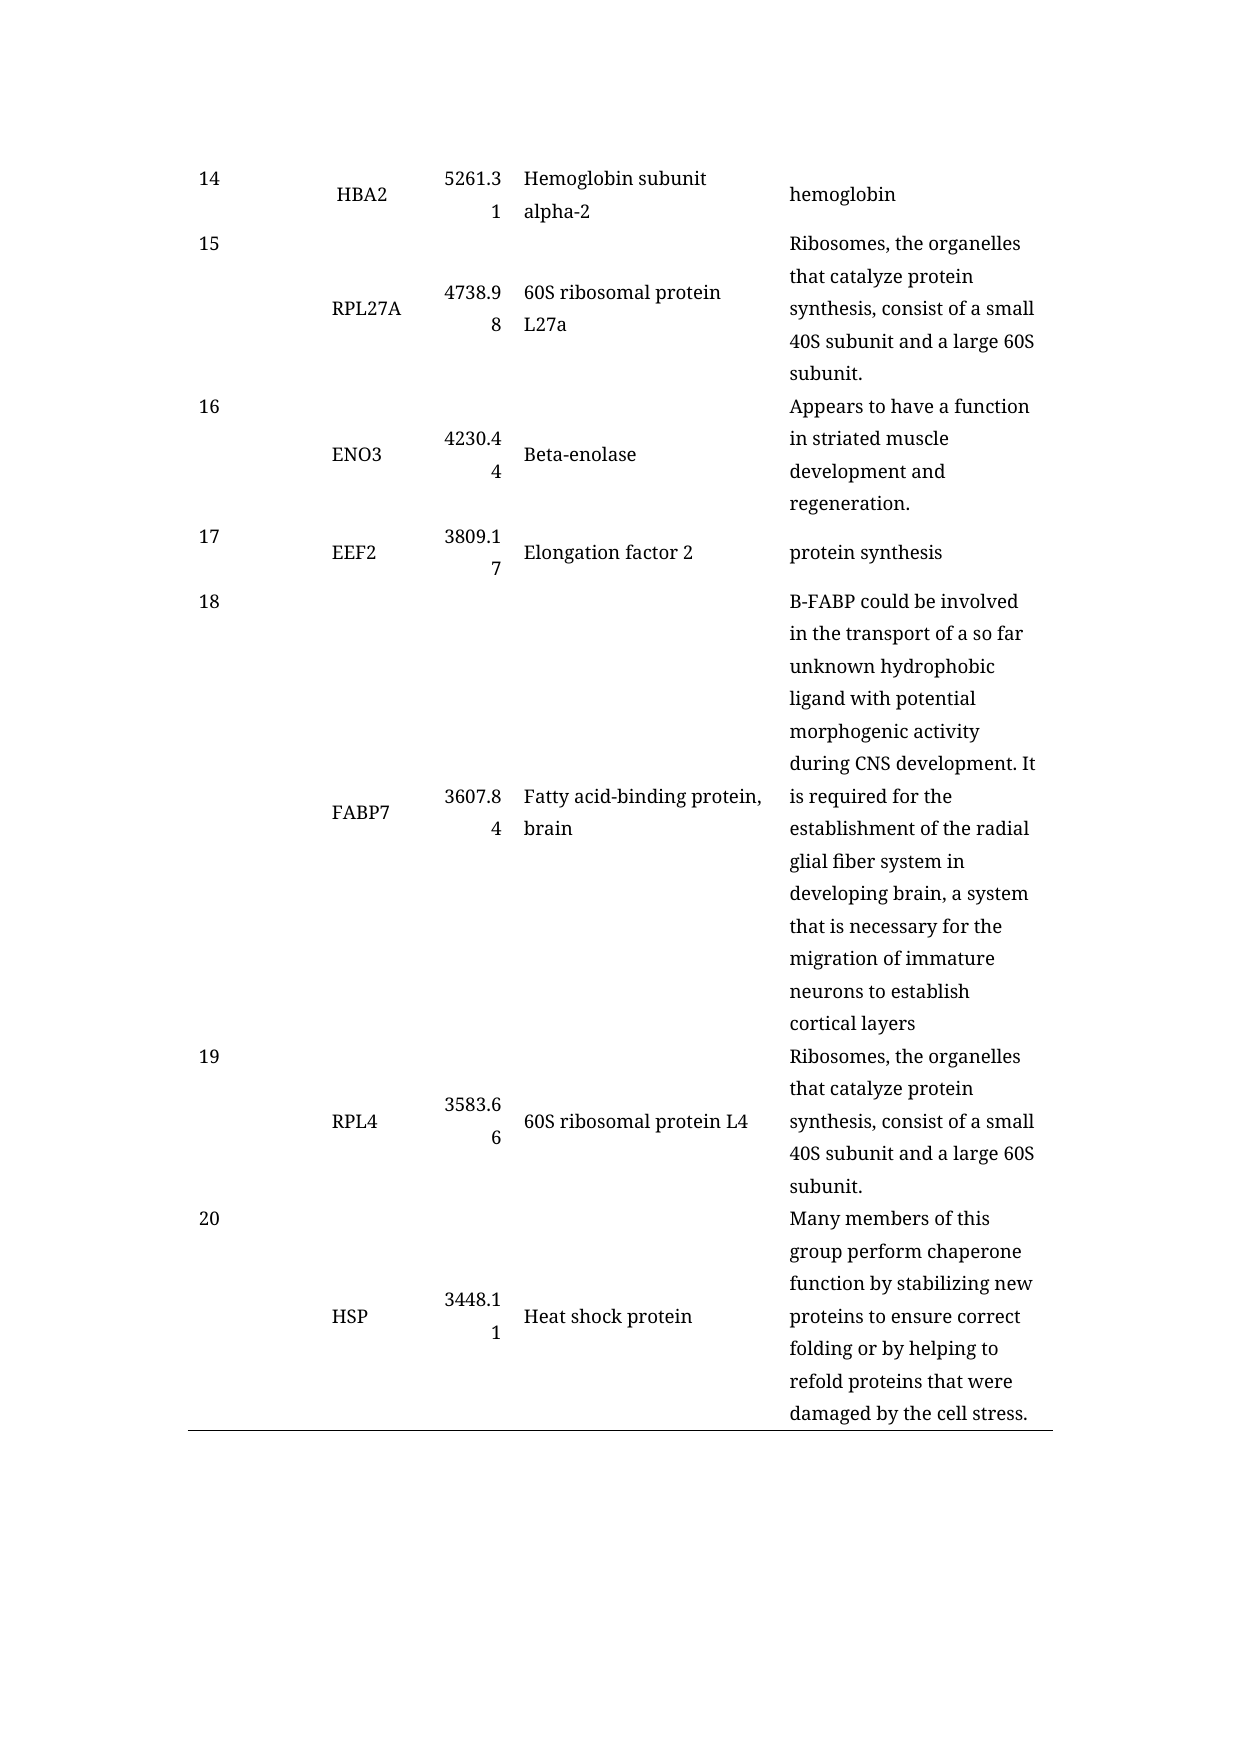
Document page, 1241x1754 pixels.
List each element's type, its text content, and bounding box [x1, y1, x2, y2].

table_cell 16 [188, 390, 320, 519]
table_cell 17 [188, 520, 320, 584]
table_cell 20 [188, 1202, 320, 1429]
table_cell Appears to have a function in striated muscle development and regeneration. [778, 390, 1053, 519]
table_cell Many members of this group perform chaperone function by stabilizing new proteins to ensure correct folding or by helping to refold proteins that were damaged by the cell stress. [778, 1202, 1053, 1429]
table_cell 15 [188, 227, 320, 389]
table_cell Elongation factor 2 [513, 520, 778, 584]
table_cell FABP7 [320, 585, 424, 1039]
table_cell 4230.44 [424, 390, 512, 519]
table_cell RPL4 [320, 1040, 424, 1202]
table_cell Beta-enolase [513, 390, 778, 519]
table_cell Fatty acid-binding protein, brain [513, 585, 778, 1039]
table_cell 5261.31 [424, 162, 512, 227]
table_cell hemoglobin [778, 162, 1053, 227]
table_cell B-FABP could be involved in the transport of a so far unknown hydrophobic ligand with potential morphogenic activity during CNS development. It is required for the establishment of the radial glial fiber system in developing brain, a system that is necessary for the migration of immature neurons to establish cortical layers [778, 585, 1053, 1039]
table_cell 3583.66 [424, 1040, 512, 1202]
table_cell Hemoglobin subunit alpha-2 [513, 162, 778, 227]
table_cell 18 [188, 585, 320, 1039]
table_cell Heat shock protein [513, 1202, 778, 1429]
table_cell 14 [188, 162, 320, 227]
table_cell Ribosomes, the organelles that catalyze protein synthesis, consist of a small 40S subunit and a large 60S subunit. [778, 227, 1053, 389]
table_cell 60S ribosomal protein L4 [513, 1040, 778, 1202]
table_cell EEF2 [320, 520, 424, 584]
table_cell ENO3 [320, 390, 424, 519]
table_cell 19 [188, 1040, 320, 1202]
table_cell Ribosomes, the organelles that catalyze protein synthesis, consist of a small 40S subunit and a large 60S subunit. [778, 1040, 1053, 1202]
table_cell HSP [320, 1202, 424, 1429]
table_cell 3448.11 [424, 1202, 512, 1429]
table_cell protein synthesis [778, 520, 1053, 584]
table_cell HBA2 [320, 162, 424, 227]
table_cell RPL27A [320, 227, 424, 389]
table_cell 3607.84 [424, 585, 512, 1039]
table_cell 3809.17 [424, 520, 512, 584]
table_cell 4738.98 [424, 227, 512, 389]
table_cell 60S ribosomal protein L27a [513, 227, 778, 389]
